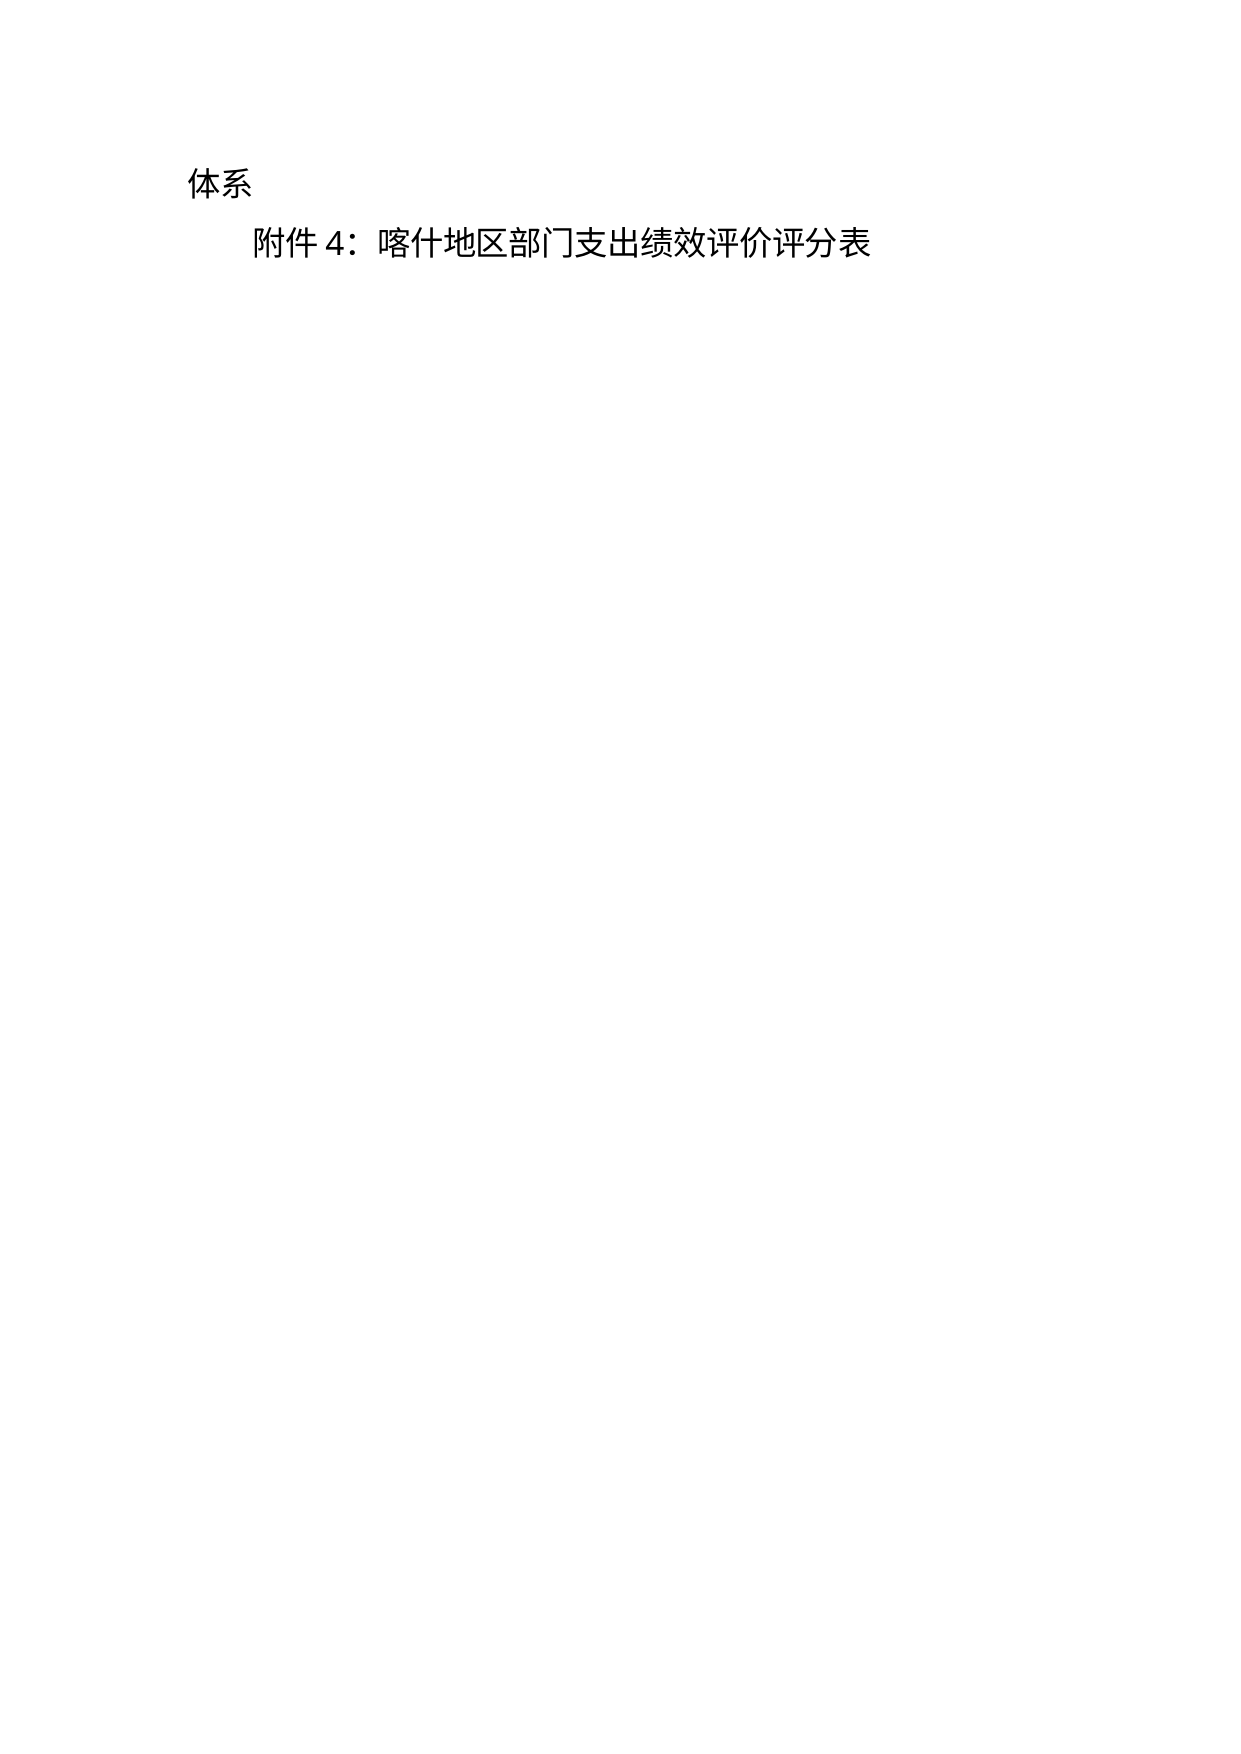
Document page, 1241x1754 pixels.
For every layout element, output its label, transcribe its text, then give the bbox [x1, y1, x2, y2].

text 附件4：喀什地区部门支出绩效评价评分表 [187, 208, 1053, 267]
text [187, 150, 1053, 208]
